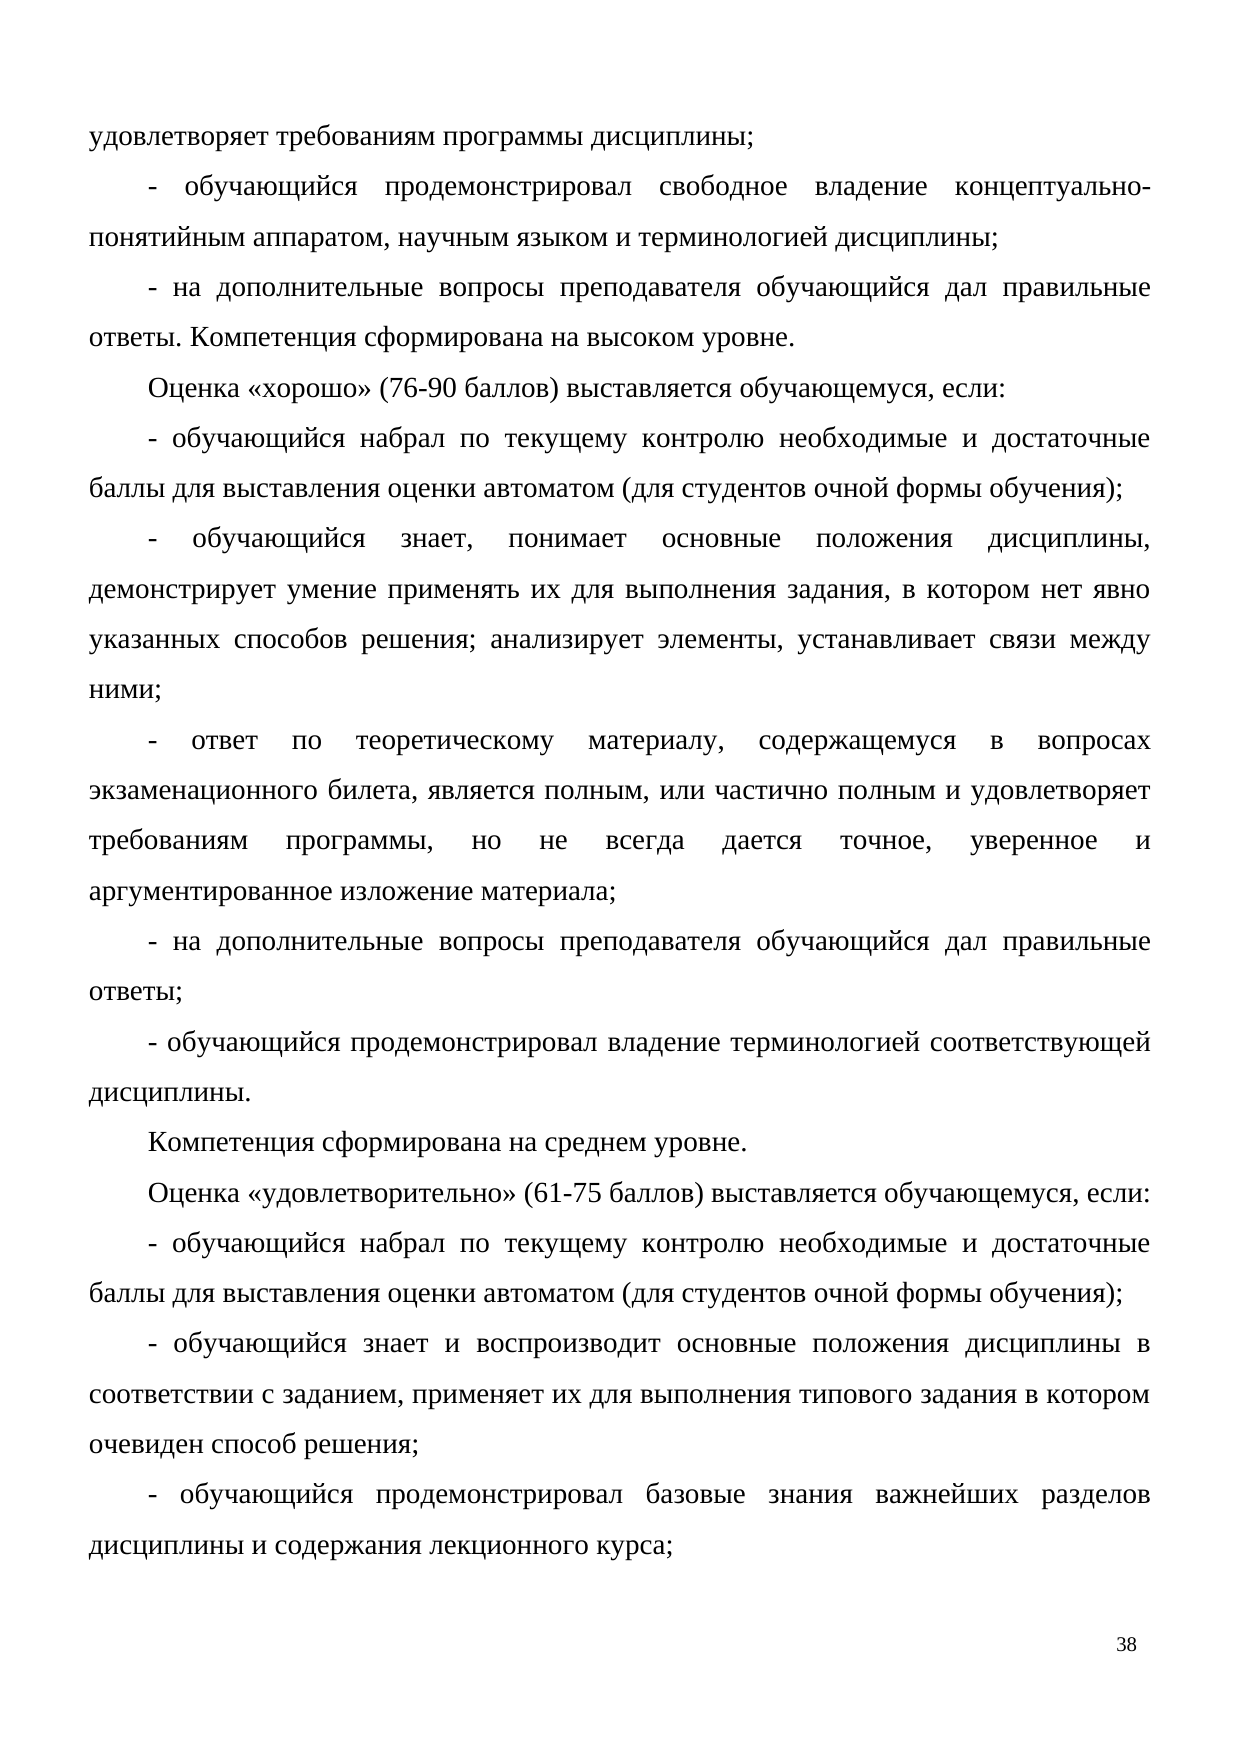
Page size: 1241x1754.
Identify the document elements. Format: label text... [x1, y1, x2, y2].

text - обучающийся набрал по текущему контролю необходимые и достаточные баллы для выставления оценки автоматом (для студентов очной формы обучения); [89, 1225, 1152, 1309]
text - обучающийся продемонстрировал владение терминологией соответствующей дисциплины. [89, 1024, 1152, 1108]
text - на дополнительные вопросы преподавателя обучающийся дал правильные ответы. Компетенция сформирована на высоком уровне. [89, 269, 1152, 353]
text Оценка «удовлетворительно» (61-75 баллов) выставляется обучающемуся, если: [89, 1175, 1152, 1208]
text - ответ по теоретическому материалу, содержащемуся в вопросах экзаменационного билета, является полным, или частично полным и удовлетворяет требованиям программы, но не всегда дается точное, уверенное и аргументированное изложение материала; [89, 722, 1152, 906]
text - обучающийся продемонстрировал базовые знания важнейших разделов дисциплины и содержания лекционного курса; [89, 1477, 1152, 1560]
text - обучающийся набрал по текущему контролю необходимые и достаточные баллы для выставления оценки автоматом (для студентов очной формы обучения); [89, 420, 1152, 504]
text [89, 118, 1152, 152]
text - обучающийся продемонстрировал свободное владение концептуально-понятийным аппаратом, научным языком и терминологией дисциплины; [89, 168, 1152, 252]
text Оценка «хорошо» (76-90 баллов) выставляется обучающемуся, если: [89, 370, 1152, 403]
text - обучающийся знает и воспроизводит основные положения дисциплины в соответствии с заданием, применяет их для выполнения типового задания в котором очевиден способ решения; [89, 1326, 1152, 1460]
text Компетенция сформирована на среднем уровне. [89, 1124, 1152, 1158]
text - обучающийся знает, понимает основные положения дисциплины, демонстрирует умение применять их для выполнения задания, в котором нет явно указанных способов решения; анализирует элементы, устанавливает связи между ними; [89, 521, 1152, 705]
text - на дополнительные вопросы преподавателя обучающийся дал правильные ответы; [89, 923, 1152, 1007]
